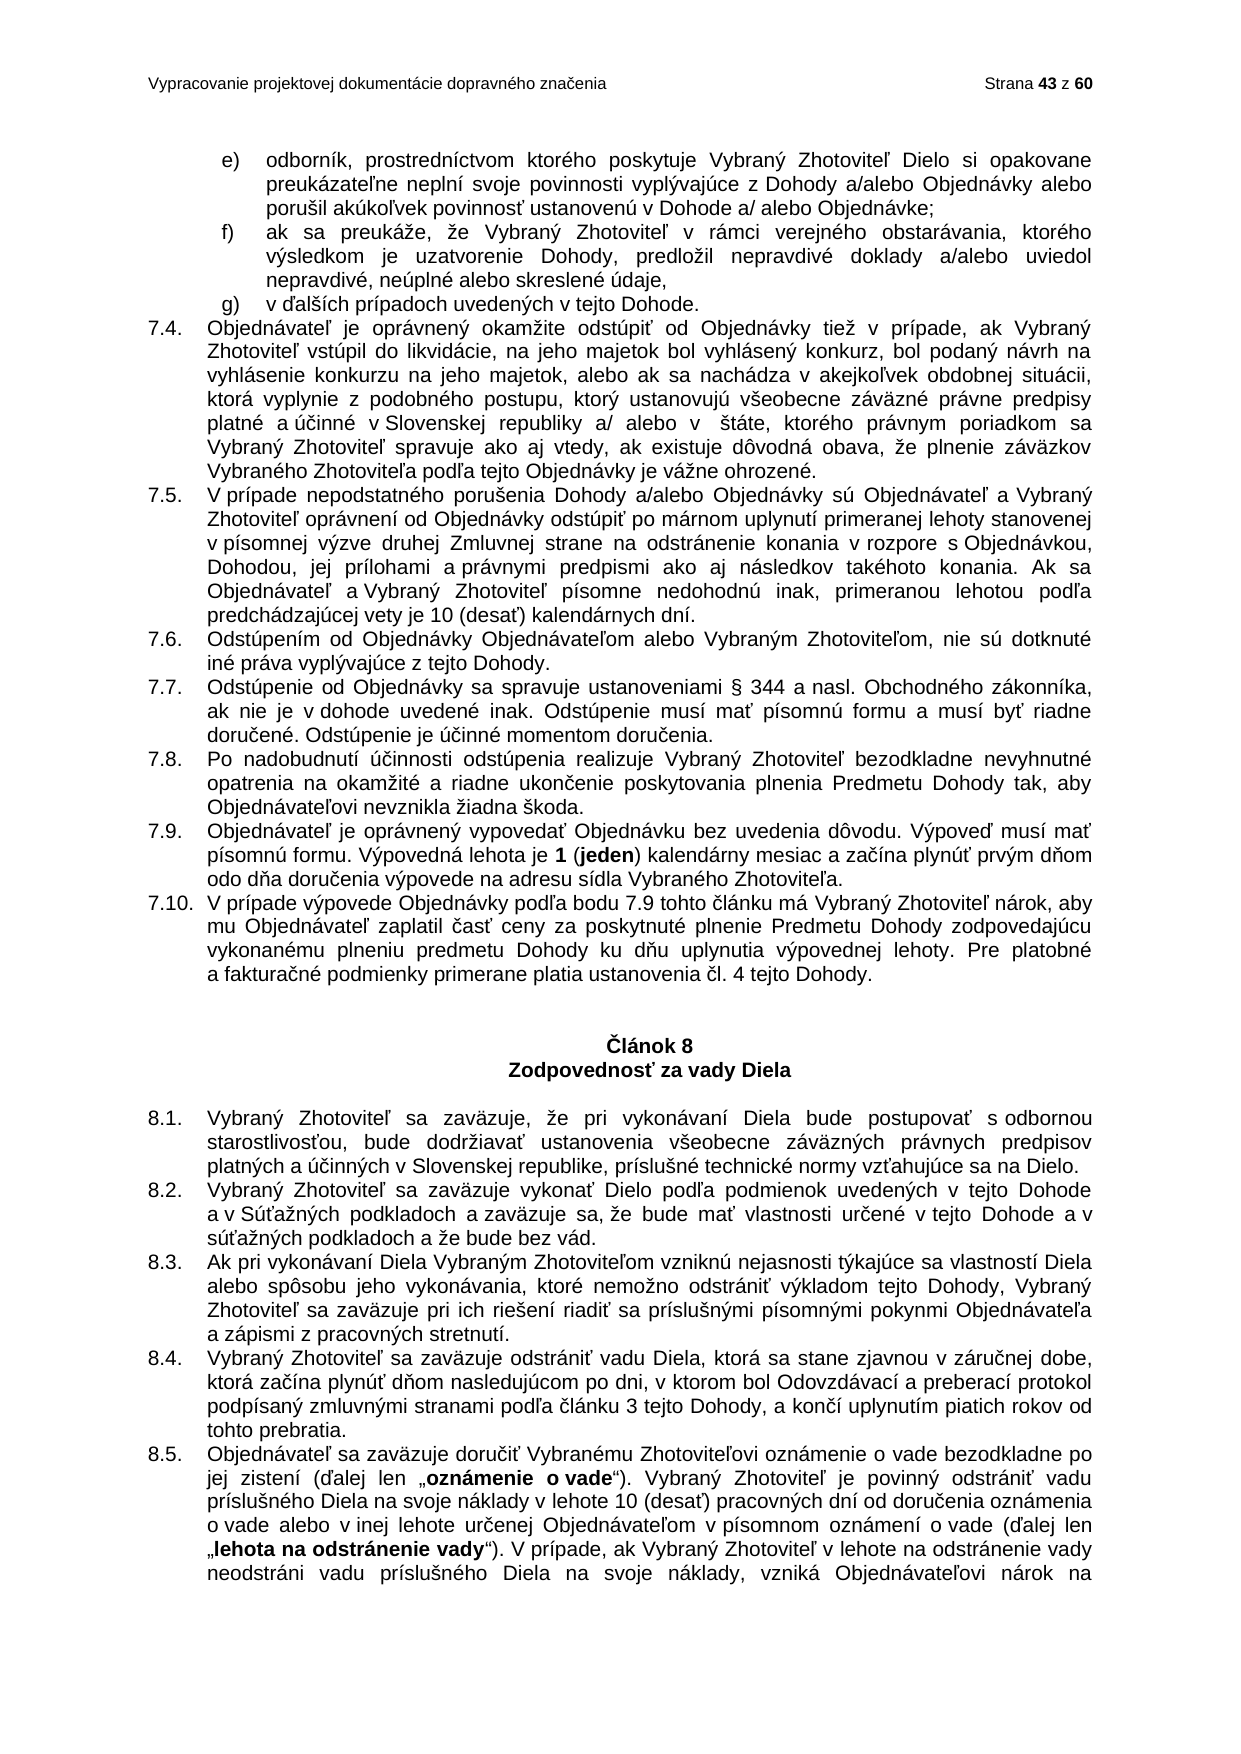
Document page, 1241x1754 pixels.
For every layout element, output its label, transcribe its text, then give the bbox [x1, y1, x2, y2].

list Odstúpením od Objednávky Objednávateľom alebo Vybraným Zhotoviteľom, nie sú dotknuté iné práva vyplývajúce z tejto Dohody. [148, 627, 1092, 675]
list v ďalších prípadoch uvedených v tejto Dohode. [221, 291, 1092, 315]
list Vybraný Zhotoviteľ sa zaväzuje vykonať Dielo podľa podmienok uvedených v tejto Dohode a v Súťažných podkladoch a zaväzuje sa, že bude mať vlastnosti určené v tejto Dohode a v súťažných podkladoch a že bude bez vád. [148, 1178, 1092, 1250]
list Odstúpenie od Objednávky sa spravuje ustanoveniami § 344 a nasl. Obchodného zákonníka, ak nie je v dohode uvedené inak. Odstúpenie musí mať písomnú formu a musí byť riadne doručené. Odstúpenie je účinné momentom doručenia. [148, 675, 1092, 747]
list Zodpovednosť za vady Diela [207, 1058, 1092, 1082]
list Článok 8 [169, 1034, 1092, 1058]
list Ak pri vykonávaní Diela Vybraným Zhotoviteľom vzniknú nejasnosti týkajúce sa vlastností Diela alebo spôsobu jeho vykonávania, ktoré nemožno odstrániť výkladom tejto Dohody, Vybraný Zhotoviteľ sa zaväzuje pri ich riešení riadiť sa príslušnými písomnými pokynmi Objednávateľa a zápismi z pracovných stretnutí. [148, 1250, 1092, 1346]
list Vybraný Zhotoviteľ sa zaväzuje, že pri vykonávaní Diela bude postupovať s odbornou starostlivosťou, bude dodržiavať ustanovenia všeobecne záväzných právnych predpisov platných a účinných v Slovenskej republike, príslušné technické normy vzťahujúce sa na Dielo. [148, 1106, 1092, 1178]
list Objednávateľ je oprávnený okamžite odstúpiť od Objednávky tiež v prípade, ak Vybraný Zhotoviteľ vstúpil do likvidácie, na jeho majetok bol vyhlásený konkurz, bol podaný návrh na vyhlásenie konkurzu na jeho majetok, alebo ak sa nachádza v akejkoľvek obdobnej situácii, ktorá vyplynie z podobného postupu, ktorý ustanovujú všeobecne záväzné právne predpisy platné a účinné v Slovenskej republiky a/ alebo v štáte, ktorého právnym poriadkom sa Vybraný Zhotoviteľ spravuje ako aj vtedy, ak existuje dôvodná obava, že plnenie záväzkov Vybraného Zhotoviteľa podľa tejto Objednávky je vážne ohrozené. [148, 315, 1092, 483]
list Po nadobudnutí účinnosti odstúpenia realizuje Vybraný Zhotoviteľ bezodkladne nevyhnutné opatrenia na okamžité a riadne ukončenie poskytovania plnenia Predmetu Dohody tak, aby Objednávateľovi nevznikla žiadna škoda. [148, 747, 1092, 818]
list Objednávateľ je oprávnený vypovedať Objednávku bez uvedenia dôvodu. Výpoveď musí mať písomnú formu. Výpovedná lehota je 1 (jeden) kalendárny mesiac a začína plynúť prvým dňom odo dňa doručenia výpovede na adresu sídla Vybraného Zhotoviteľa. [148, 818, 1092, 890]
list odborník, prostredníctvom ktorého poskytuje Vybraný Zhotoviteľ Dielo si opakovane preukázateľne neplní svoje povinnosti vyplývajúce z Dohody a/alebo Objednávky alebo porušil akúkoľvek povinnosť ustanovenú v Dohode a/ alebo Objednávke; [221, 148, 1092, 219]
list ak sa preukáže, že Vybraný Zhotoviteľ v rámci verejného obstarávania, ktorého výsledkom je uzatvorenie Dohody, predložil nepravdivé doklady a/alebo uviedol nepravdivé, neúplné alebo skreslené údaje, [221, 219, 1092, 291]
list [148, 1441, 1092, 1585]
list Vybraný Zhotoviteľ sa zaväzuje odstrániť vadu Diela, ktorá sa stane zjavnou v záručnej dobe, ktorá začína plynúť dňom nasledujúcom po dni, v ktorom bol Odovzdávací a preberací protokol podpísaný zmluvnými stranami podľa článku 3 tejto Dohody, a končí uplynutím piatich rokov od tohto prebratia. [148, 1346, 1092, 1441]
list V prípade nepodstatného porušenia Dohody a/alebo Objednávky sú Objednávateľ a Vybraný Zhotoviteľ oprávnení od Objednávky odstúpiť po márnom uplynutí primeranej lehoty stanovenej v písomnej výzve druhej Zmluvnej strane na odstránenie konania v rozpore s Objednávkou, Dohodou, jej prílohami a právnymi predpismi ako aj následkov takéhoto konania. Ak sa Objednávateľ a Vybraný Zhotoviteľ písomne nedohodnú inak, primeranou lehotou podľa predchádzajúcej vety je 10 (desať) kalendárnych dní. [148, 483, 1092, 627]
list V prípade výpovede Objednávky podľa bodu 7.9 tohto článku má Vybraný Zhotoviteľ nárok, aby mu Objednávateľ zaplatil časť ceny za poskytnuté plnenie Predmetu Dohody zodpovedajúcu vykonanému plneniu predmetu Dohody ku dňu uplynutia výpovednej lehoty. Pre platobné a fakturačné podmienky primerane platia ustanovenia čl. 4 tejto Dohody. [148, 890, 1092, 986]
